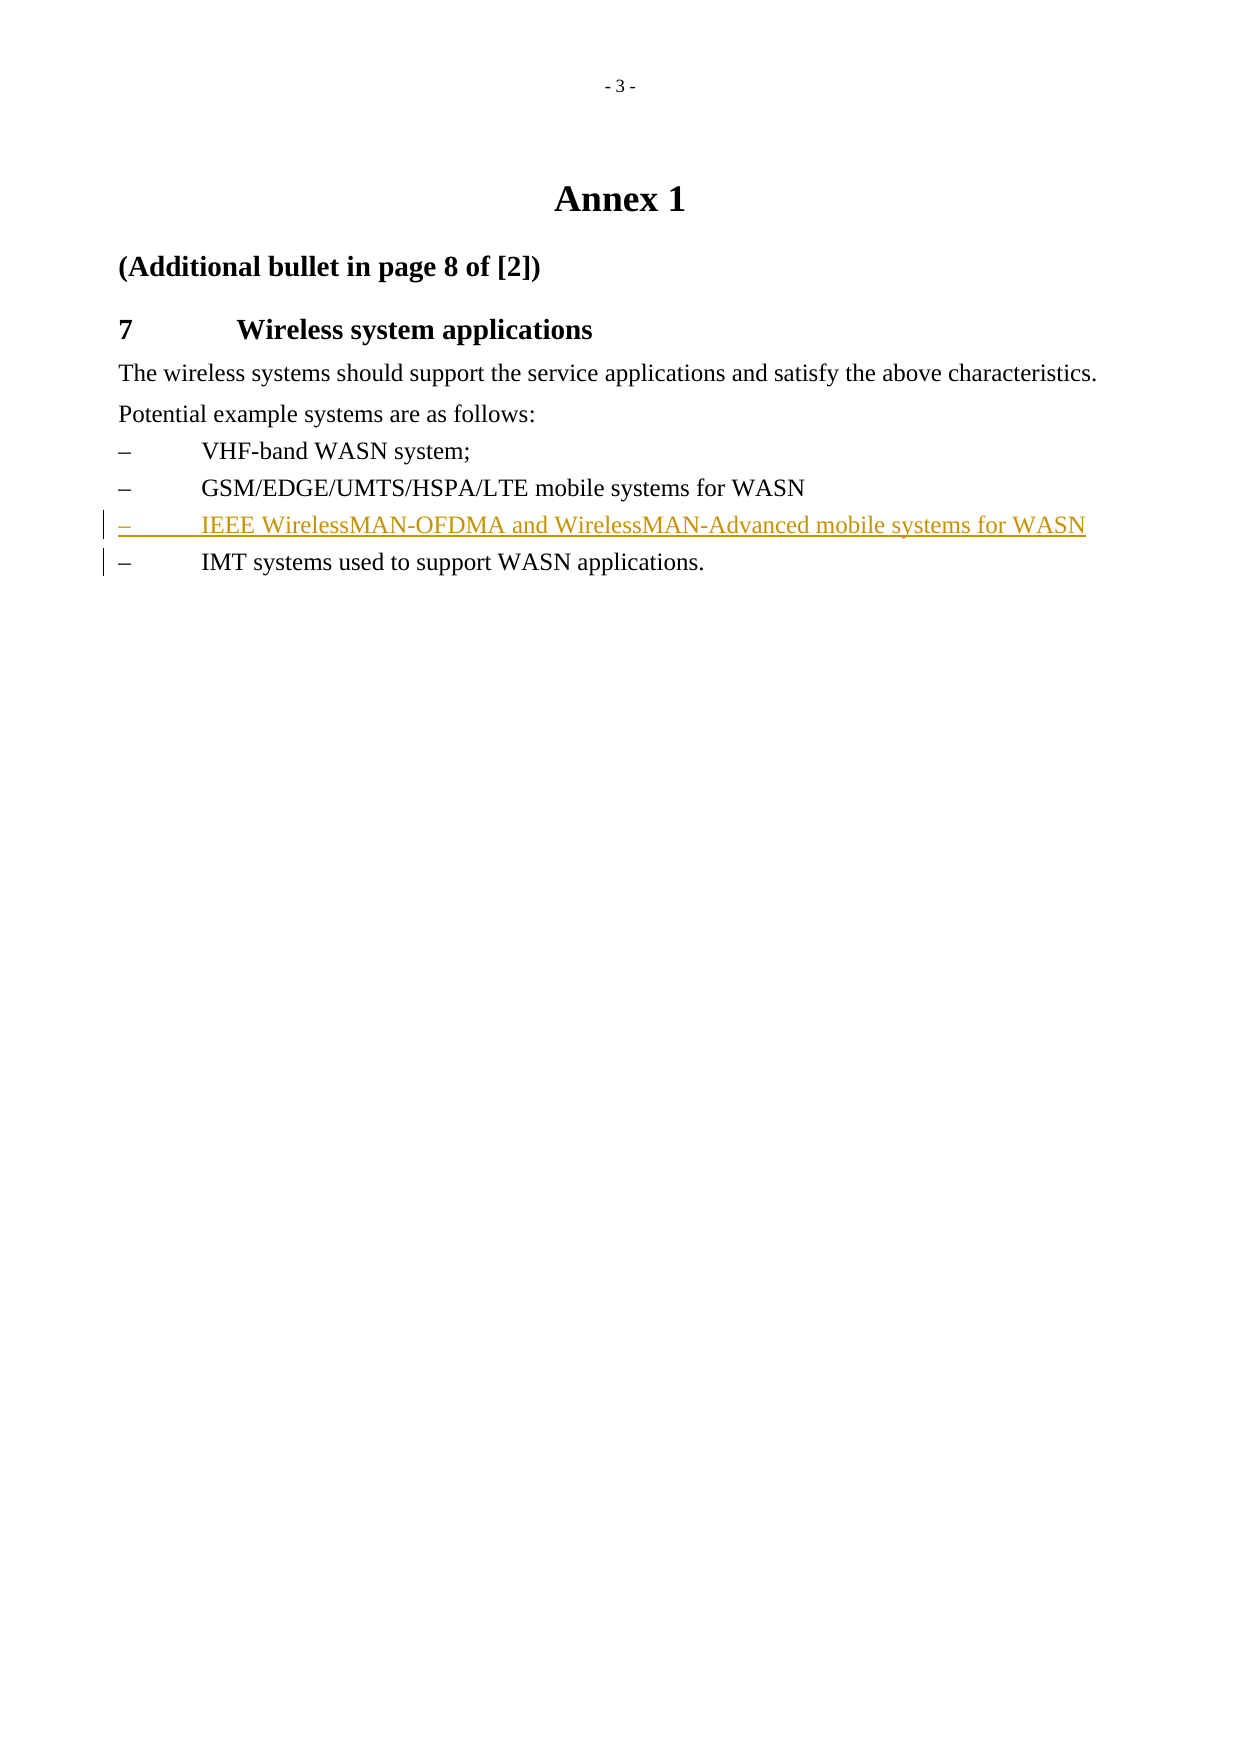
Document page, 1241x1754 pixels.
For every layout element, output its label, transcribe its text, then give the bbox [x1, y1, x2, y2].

text 7 Wireless system applications [118, 312, 1122, 345]
subtitle (Additional bullet in page 8 of [2]) [118, 249, 1122, 283]
list GSM/EDGE/UMTS/HSPA/LTE mobile systems for WASN [118, 473, 1122, 502]
text The wireless systems should support the service applications and satisfy the above characteristics. [118, 358, 1122, 387]
text Potential example systems are as follows: [118, 399, 1122, 428]
list IMT systems used to support WASN applications. [118, 547, 1122, 576]
list VHF-band WASN system; [118, 436, 1122, 465]
subtitle Annex 1 [118, 177, 1122, 220]
